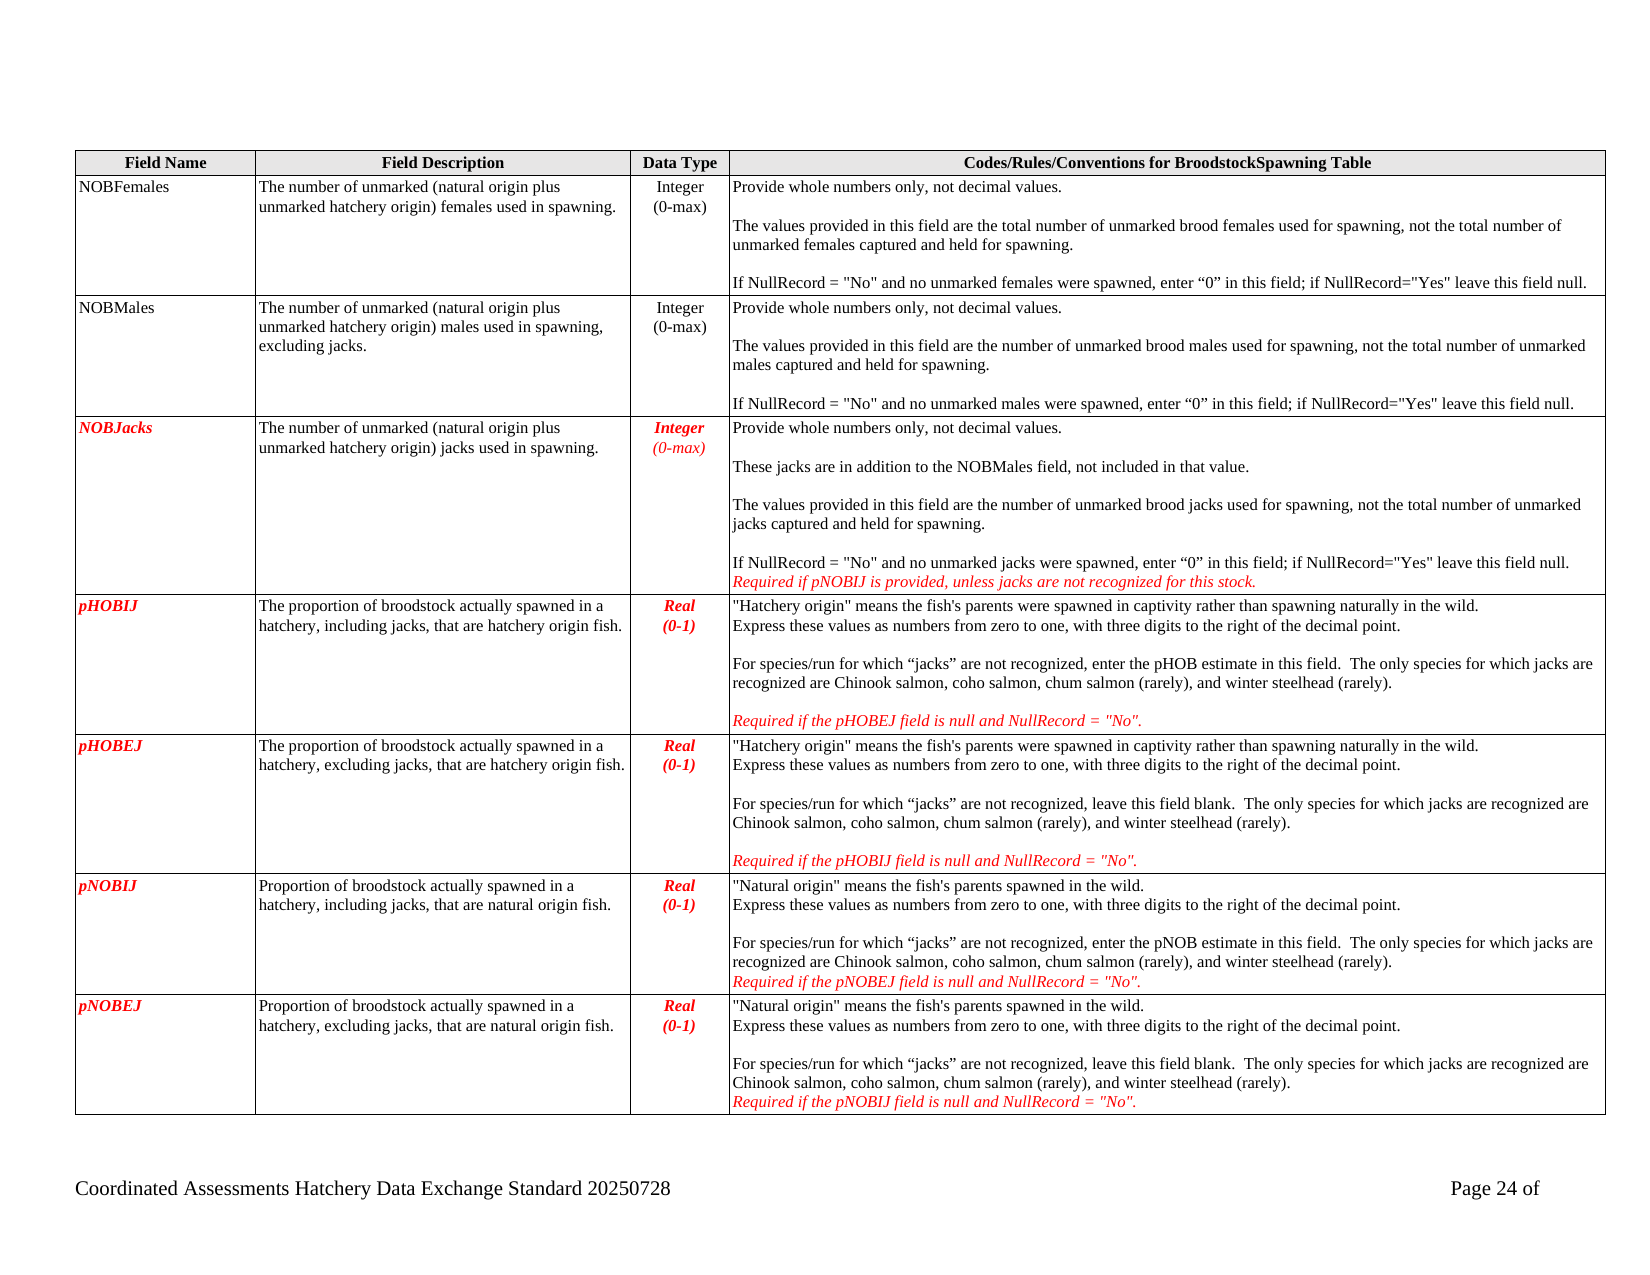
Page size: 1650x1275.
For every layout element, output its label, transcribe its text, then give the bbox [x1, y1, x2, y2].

table_cell Real (0-1) [631, 735, 729, 873]
table_cell Provide whole numbers only, not decimal values. The values provided in this field are the total number of unmarked brood females used for spawning, not the total number of unmarked females captured and held for spawning. If NullRecord = "No" and no unmarked females were spawned, enter “0” in this field; if NullRecord="Yes" leave this field null. [730, 176, 1605, 295]
table_cell Proportion of broodstock actually spawned in a hatchery, including jacks, that are natural origin fish. [256, 874, 630, 994]
table_cell NOBMales [76, 296, 255, 416]
table_cell The number of unmarked (natural origin plus unmarked hatchery origin) females used in spawning. [256, 176, 630, 295]
table_header Codes/Rules/Conventions for BroodstockSpawning Table [730, 151, 1605, 175]
table_cell NOBJacks [76, 417, 255, 594]
table_cell pNOBIJ [76, 874, 255, 994]
table_cell The proportion of broodstock actually spawned in a hatchery, including jacks, that are hatchery origin fish. [256, 595, 630, 733]
table_cell pNOBEJ [76, 995, 255, 1114]
table_header Field Name [76, 151, 255, 175]
table_cell Proportion of broodstock actually spawned in a hatchery, excluding jacks, that are natural origin fish. [256, 995, 630, 1114]
table_cell Integer (0-max) [631, 296, 729, 416]
table_cell The number of unmarked (natural origin plus unmarked hatchery origin) males used in spawning, excluding jacks. [256, 296, 630, 416]
table_cell Real (0-1) [631, 595, 729, 733]
table_cell Integer (0-max) [631, 176, 729, 295]
table_cell Provide whole numbers only, not decimal values. These jacks are in addition to the NOBMales field, not included in that value. The values provided in this field are the number of unmarked brood jacks used for spawning, not the total number of unmarked jacks captured and held for spawning. If NullRecord = "No" and no unmarked jacks were spawned, enter “0” in this field; if NullRecord="Yes" leave this field null. Required if pNOBIJ is provided, unless jacks are not recognized for this stock. [730, 417, 1605, 594]
table_cell pHOBEJ [76, 735, 255, 873]
table_cell pHOBIJ [76, 595, 255, 733]
table_header Field Description [256, 151, 630, 175]
table_cell Real (0-1) [631, 995, 729, 1114]
table_cell Real (0-1) [631, 874, 729, 994]
table_cell The proportion of broodstock actually spawned in a hatchery, excluding jacks, that are hatchery origin fish. [256, 735, 630, 873]
table_cell NOBFemales [76, 176, 255, 295]
table_cell Integer (0-max) [631, 417, 729, 594]
table_cell "Hatchery origin" means the fish's parents were spawned in captivity rather than spawning naturally in the wild. Express these values as numbers from zero to one, with three digits to the right of the decimal point. For species/run for which “jacks” are not recognized, enter the pHOB estimate in this field. The only species for which jacks are recognized are Chinook salmon, coho salmon, chum salmon (rarely), and winter steelhead (rarely). Required if the pHOBEJ field is null and NullRecord = "No". [730, 595, 1605, 733]
table_cell Provide whole numbers only, not decimal values. The values provided in this field are the number of unmarked brood males used for spawning, not the total number of unmarked males captured and held for spawning. If NullRecord = "No" and no unmarked males were spawned, enter “0” in this field; if NullRecord="Yes" leave this field null. [730, 296, 1605, 416]
table_cell "Natural origin" means the fish's parents spawned in the wild. Express these values as numbers from zero to one, with three digits to the right of the decimal point. For species/run for which “jacks” are not recognized, leave this field blank. The only species for which jacks are recognized are Chinook salmon, coho salmon, chum salmon (rarely), and winter steelhead (rarely). Required if the pNOBIJ field is null and NullRecord = "No". [730, 995, 1605, 1114]
table_cell The number of unmarked (natural origin plus unmarked hatchery origin) jacks used in spawning. [256, 417, 630, 594]
table_cell "Natural origin" means the fish's parents spawned in the wild. Express these values as numbers from zero to one, with three digits to the right of the decimal point. For species/run for which “jacks” are not recognized, enter the pNOB estimate in this field. The only species for which jacks are recognized are Chinook salmon, coho salmon, chum salmon (rarely), and winter steelhead (rarely). Required if the pNOBEJ field is null and NullRecord = "No". [730, 874, 1605, 994]
table_cell "Hatchery origin" means the fish's parents were spawned in captivity rather than spawning naturally in the wild. Express these values as numbers from zero to one, with three digits to the right of the decimal point. For species/run for which “jacks” are not recognized, leave this field blank. The only species for which jacks are recognized are Chinook salmon, coho salmon, chum salmon (rarely), and winter steelhead (rarely). Required if the pHOBIJ field is null and NullRecord = "No". [730, 735, 1605, 873]
table_header Data Type [631, 151, 729, 175]
